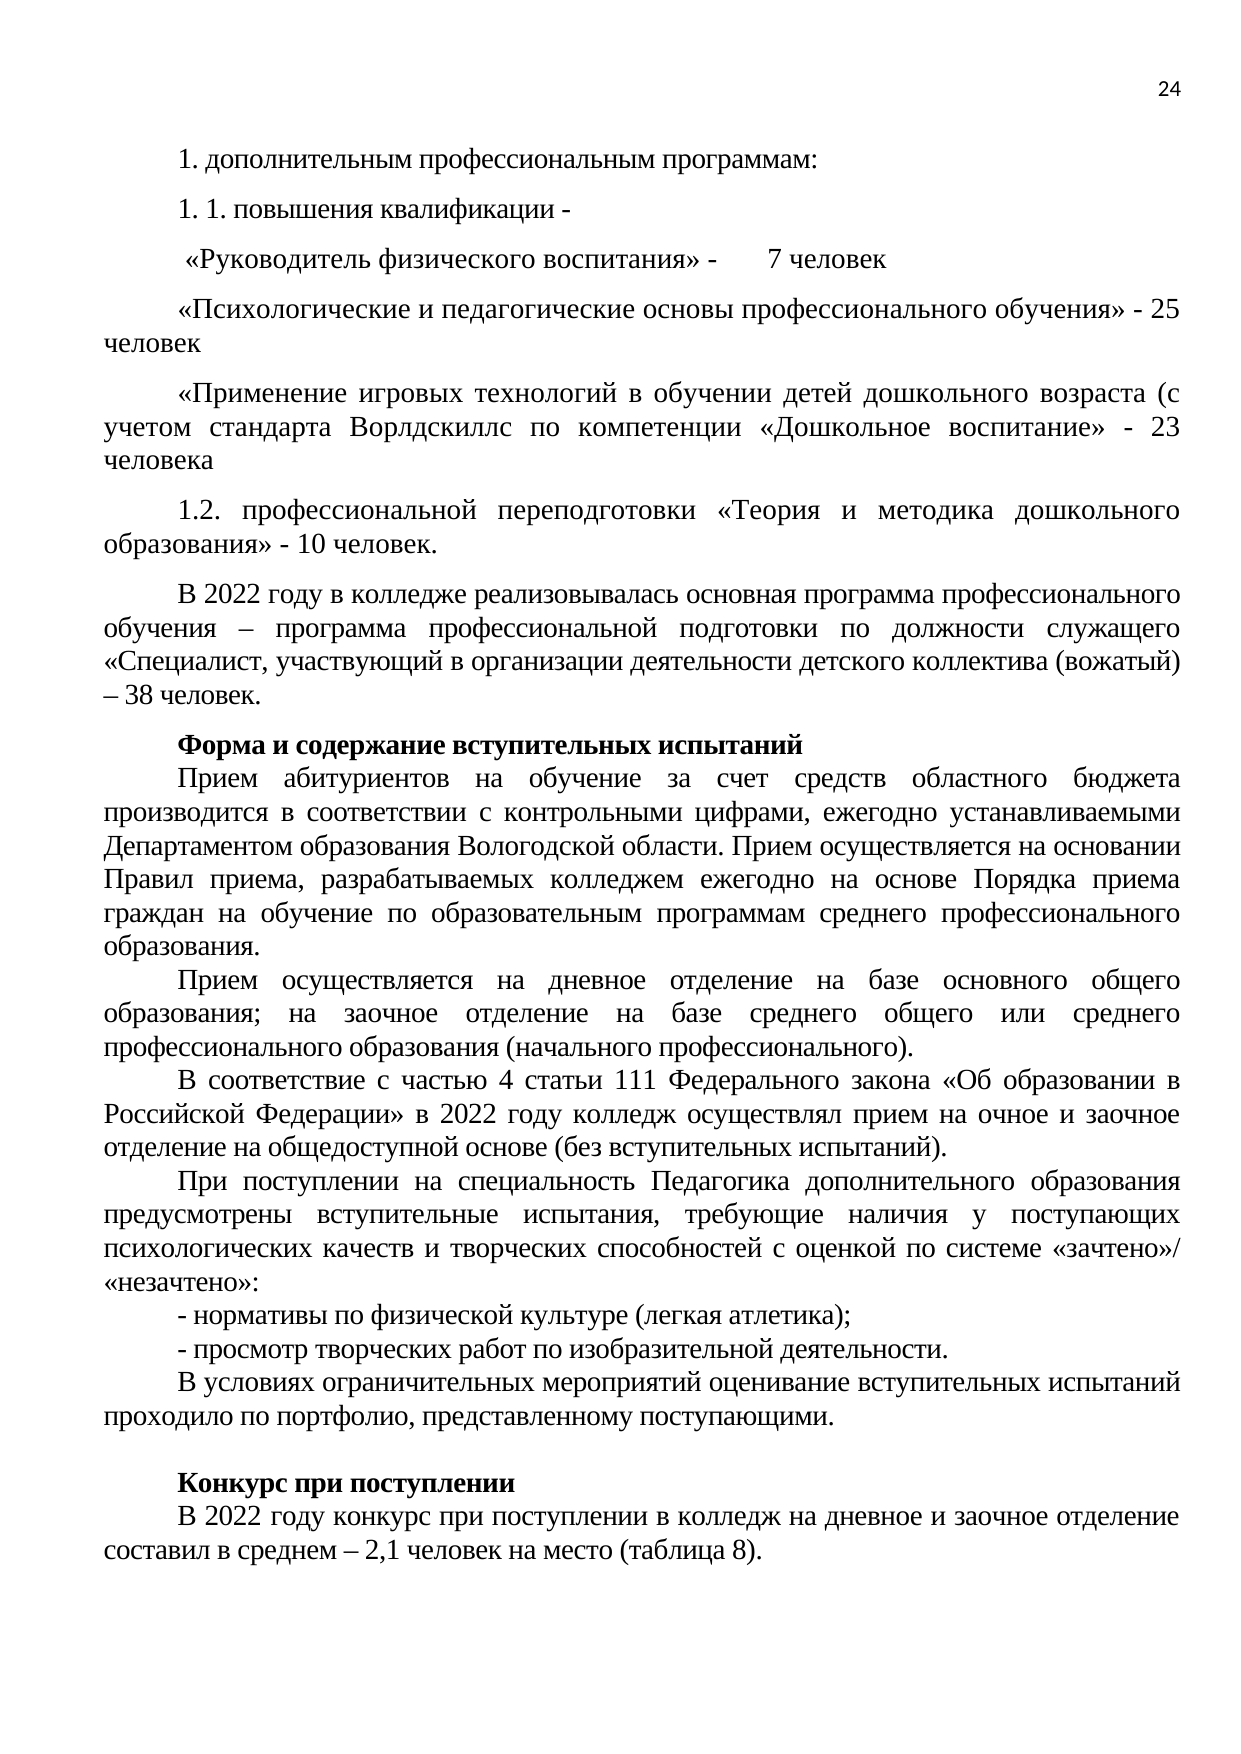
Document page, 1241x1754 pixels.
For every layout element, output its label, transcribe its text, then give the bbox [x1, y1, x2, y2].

text «Применение игровых технологий в обучении детей дошкольного возраста (с учетом стандарта Ворлдскиллс по компетенции «Дошкольное воспитание» - 23 человека [103, 375, 1181, 476]
text «Руководитель физического воспитания» - 7 человек [103, 241, 1181, 275]
text В условиях ограничительных мероприятий оценивание вступительных испытаний проходило по портфолио, представленному поступающими. [103, 1364, 1181, 1431]
text Форма и содержание вступительных испытаний [103, 727, 1181, 761]
text 1.2. профессиональной переподготовки «Теория и методика дошкольного образования» - 10 человек. [103, 492, 1181, 559]
text 1. дополнительным профессиональным программам: [103, 141, 1181, 174]
text В 2022 году конкурс при поступлении в колледж на дневное и заочное отделение составил в среднем – 2,1 человек на место (таблица 8). [103, 1498, 1181, 1566]
text Прием абитуриентов на обучение за счет средств областного бюджета производится в соответствии с контрольными цифрами, ежегодно устанавливаемыми Департаментом образования Вологодской области. Прием осуществляется на основании Правил приема, разрабатываемых колледжем ежегодно на основе Порядка приема граждан на обучение по образовательным программам среднего профессионального образования. [103, 761, 1181, 962]
text - нормативы по физической культуре (легкая атлетика); [103, 1297, 1181, 1331]
text «Психологические и педагогические основы профессионального обучения» - 25 человек [103, 291, 1181, 358]
text - просмотр творческих работ по изобразительной деятельности. [103, 1331, 1181, 1364]
text При поступлении на специальность Педагогика дополнительного образования предусмотрены вступительные испытания, требующие наличия у поступающих психологических качеств и творческих способностей с оценкой по системе «зачтено»/ «незачтено»: [103, 1163, 1181, 1297]
text В 2022 году в колледже реализовывалась основная программа профессионального обучения – программа профессиональной подготовки по должности служащего «Специалист, участвующий в организации деятельности детского коллектива (вожатый) – 38 человек. [103, 576, 1181, 710]
text 1. 1. повышения квалификации - [103, 191, 1181, 224]
text Конкурс при поступлении [103, 1465, 1181, 1498]
text Прием осуществляется на дневное отделение на базе основного общего образования; на заочное отделение на базе среднего общего или среднего профессионального образования (начального профессионального). [103, 962, 1181, 1062]
text В соответствие с частью 4 статьи 111 Федерального закона «Об образовании в Российской Федерации» в 2022 году колледж осуществлял прием на очное и заочное отделение на общедоступной основе (без вступительных испытаний). [103, 1062, 1181, 1163]
